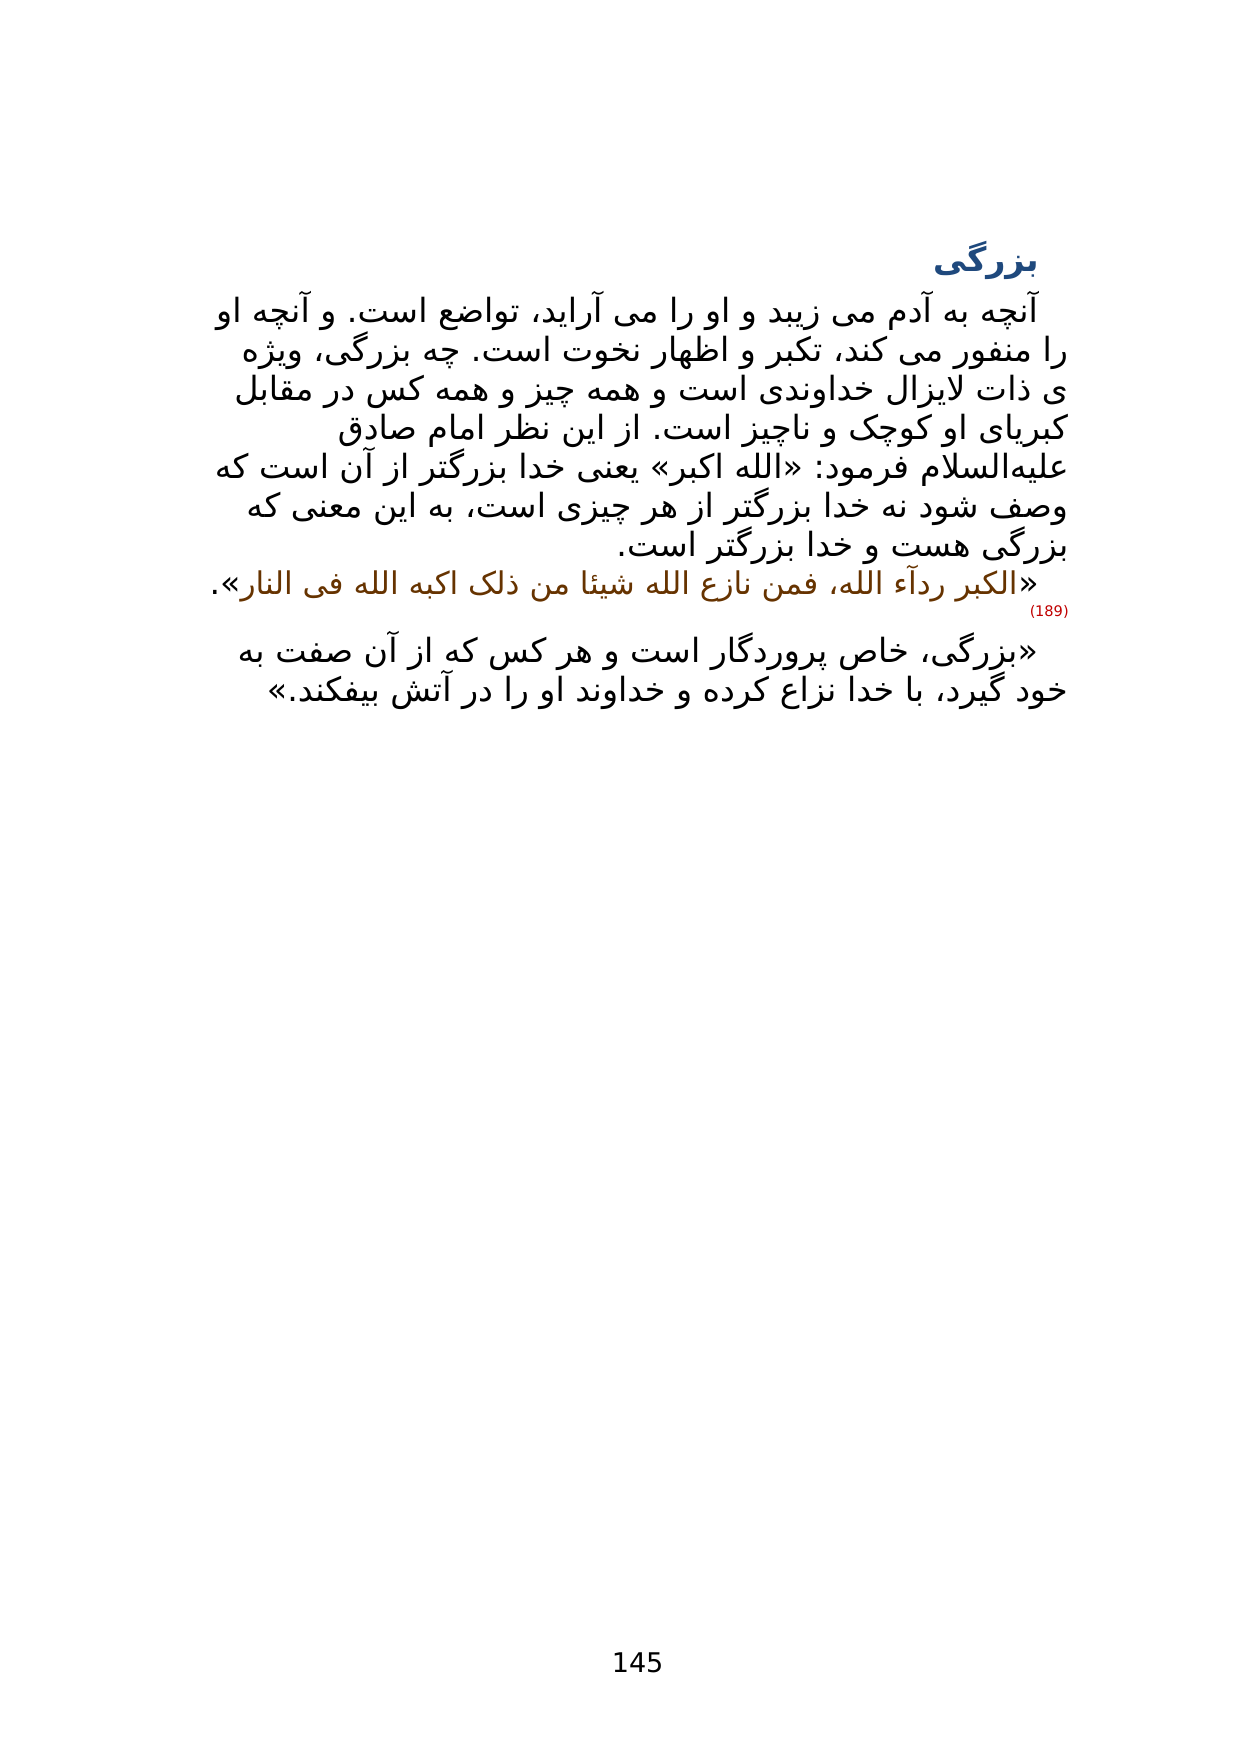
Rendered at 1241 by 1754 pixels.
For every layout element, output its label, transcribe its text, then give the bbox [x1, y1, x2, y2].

text «بزرگی، خاص پروردگار است و هر کس که از آن صفت به خود گیرد، با خدا نزاع کرده و خداوند او را در آتش بیفکند.» [206, 632, 1069, 709]
subtitle بزرگی [206, 241, 1069, 279]
text آنچه به آدم می زیبد و او را می آراید، تواضع است. و آنچه او را منفور می کند، تکبر و اظهار نخوت است. چه بزرگی، ویژه ی ذات لایزال خداوندی است و همه چیز و همه کس در مقابل کبریای او کوچک و ناچیز است. از این نظر امام صادق عليه‌السلام فرمود: «الله اکبر» یعنی خدا بزرگتر از آن است که وصف شود نه خدا بزرگتر از هر چیزی است، به این معنی که بزرگی هست و خدا بزرگتر است. [206, 292, 1069, 564]
text «الکبر ردآء الله، فمن نازع الله شیئا من ذلک اکبه الله فی النار». (189) [206, 564, 1069, 632]
